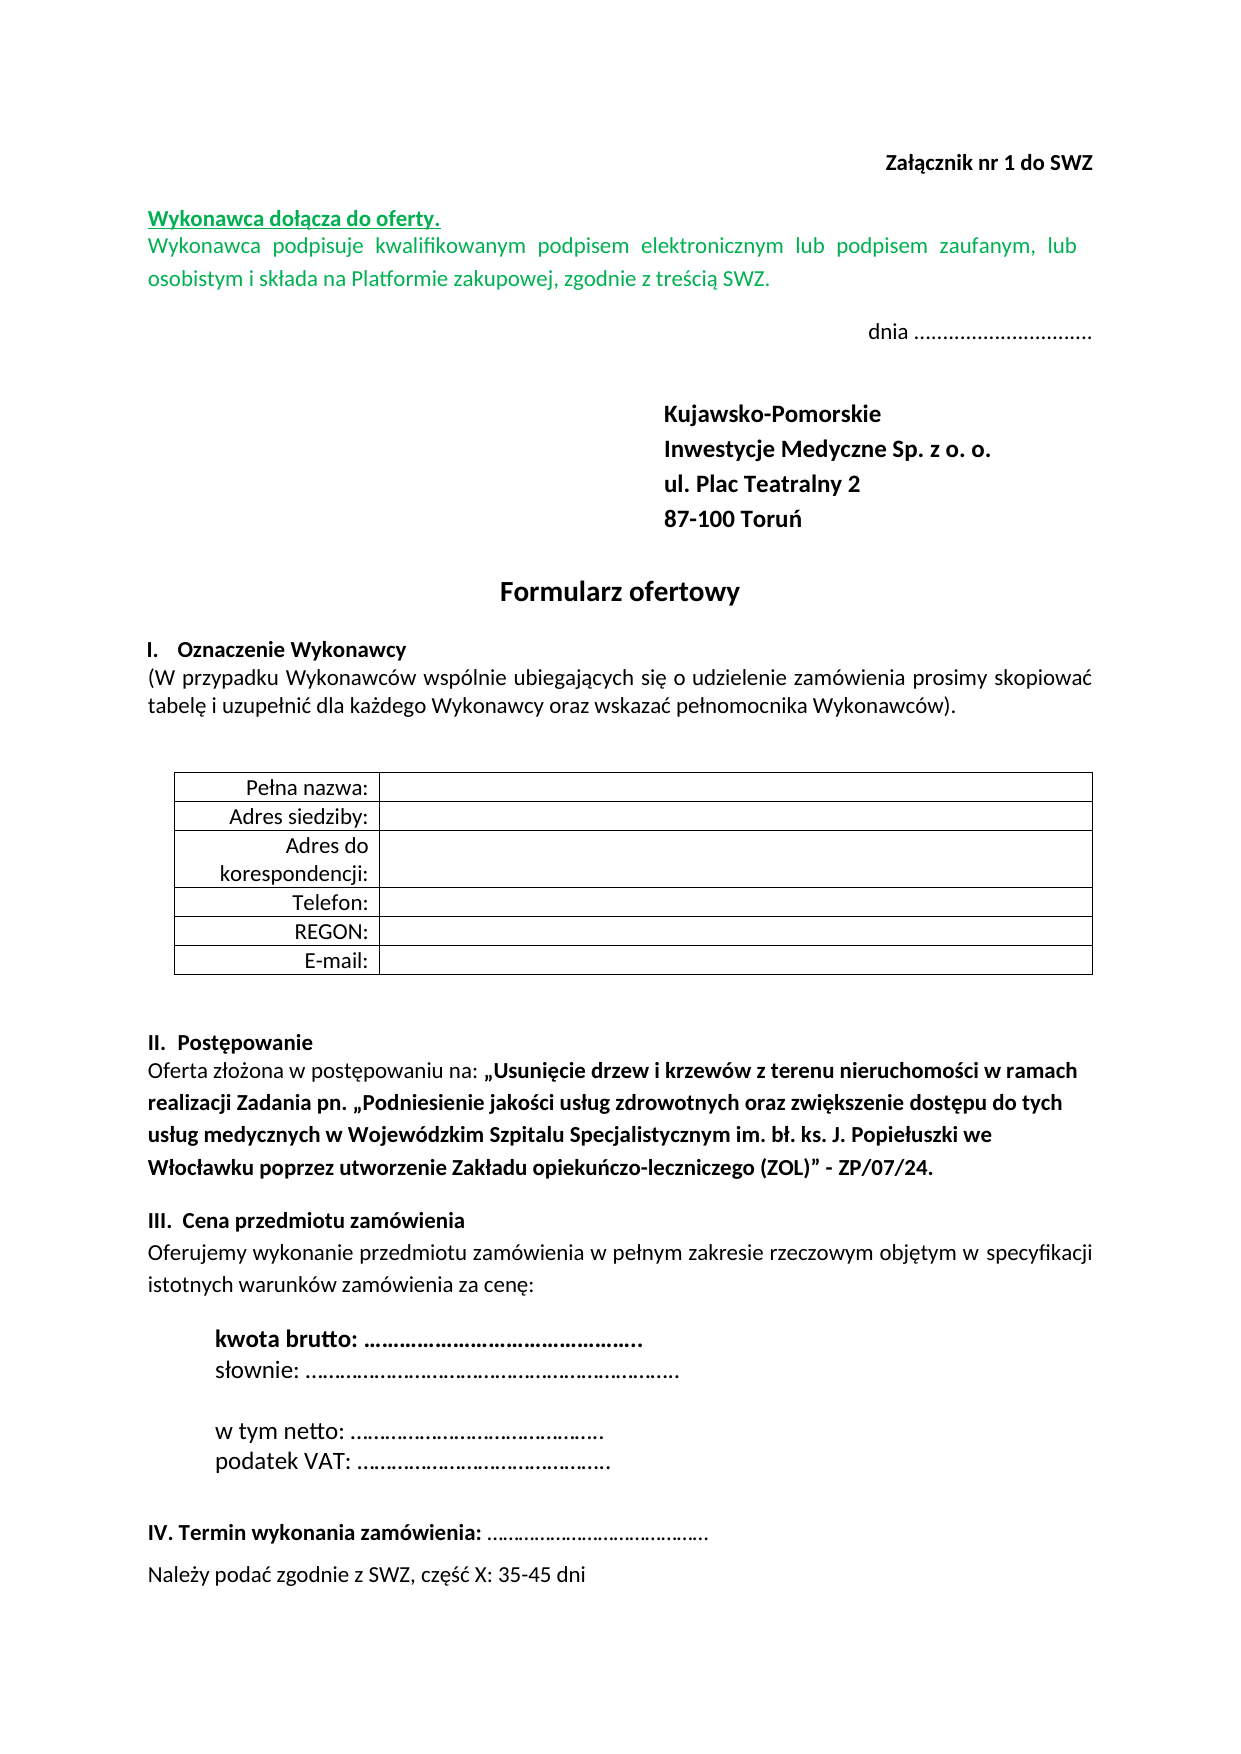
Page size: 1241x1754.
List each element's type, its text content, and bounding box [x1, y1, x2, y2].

table_cell [380, 917, 1092, 945]
text Załącznik nr 1 do SWZ [148, 148, 1093, 176]
list Postępowanie [148, 1028, 1093, 1056]
table_cell [380, 946, 1092, 974]
table_cell Adres do korespondencji: [175, 831, 379, 887]
text (W przypadku Wykonawców wspólnie ubiegających się o udzielenie zamówienia prosimy skopiować tabelę i uzupełnić dla każdego Wykonawcy oraz wskazać pełnomocnika Wykonawców). [148, 663, 1093, 719]
list podatek VAT: …………………………………….. [215, 1445, 1093, 1476]
table_cell [380, 888, 1092, 916]
text Wykonawca dołącza do oferty. [148, 204, 1093, 232]
table_cell E-mail: [175, 946, 379, 974]
table_cell REGON: [175, 917, 379, 945]
table_cell Adres siedziby: [175, 802, 379, 830]
text dnia ............................... [148, 317, 1093, 345]
table_cell [380, 802, 1092, 830]
text Oferta złożona w postępowaniu na: „Usunięcie drzew i krzewów z terenu nieruchomości w ramach realizacji Zadania pn. „Podniesienie jakości usług zdrowotnych oraz zwiększenie dostępu do tych usług medycznych w Wojewódzkim Szpitalu Specjalistycznym im. bł. ks. J. Popiełuszki we Włocławku poprzez utworzenie Zakładu opiekuńczo-leczniczego (ZOL)” - ZP/07/24. [148, 1056, 1093, 1181]
text Oferujemy wykonanie przedmiotu zamówienia w pełnym zakresie rzeczowym objętym w specyfikacji istotnych warunków zamówienia za cenę: [148, 1238, 1093, 1298]
list w tym netto: …………………………………….. [215, 1415, 1093, 1445]
table_header [380, 773, 1092, 801]
list Cena przedmiotu zamówienia [148, 1206, 1093, 1234]
text IV. Termin wykonania zamówienia: …………………………………… [148, 1518, 1093, 1546]
text Inwestycje Medyczne Sp. z o. o. [590, 433, 1093, 463]
list kwota brutto: ……………………………………….. [215, 1323, 1093, 1354]
text Wykonawca podpisuje kwalifikowanym podpisem elektronicznym lub podpisem zaufanym, lub osobistym i składa na Platformie zakupowej, zgodnie z treścią SWZ. [148, 232, 1078, 292]
text Kujawsko-Pomorskie [590, 398, 1093, 428]
text Należy podać zgodnie z SWZ, część X: 35-45 dni [148, 1560, 1093, 1588]
text Formularz ofertowy [148, 573, 1093, 608]
text ul. Plac Teatralny 2 [590, 468, 1093, 498]
list Oznaczenie Wykonawcy [146, 635, 1093, 663]
table_cell Telefon: [175, 888, 379, 916]
text 87-100 Toruń [590, 503, 1093, 533]
table_header Pełna nazwa: [175, 773, 379, 801]
list słownie: ……………………………………………………….. [215, 1354, 1093, 1384]
table_cell [380, 831, 1092, 887]
